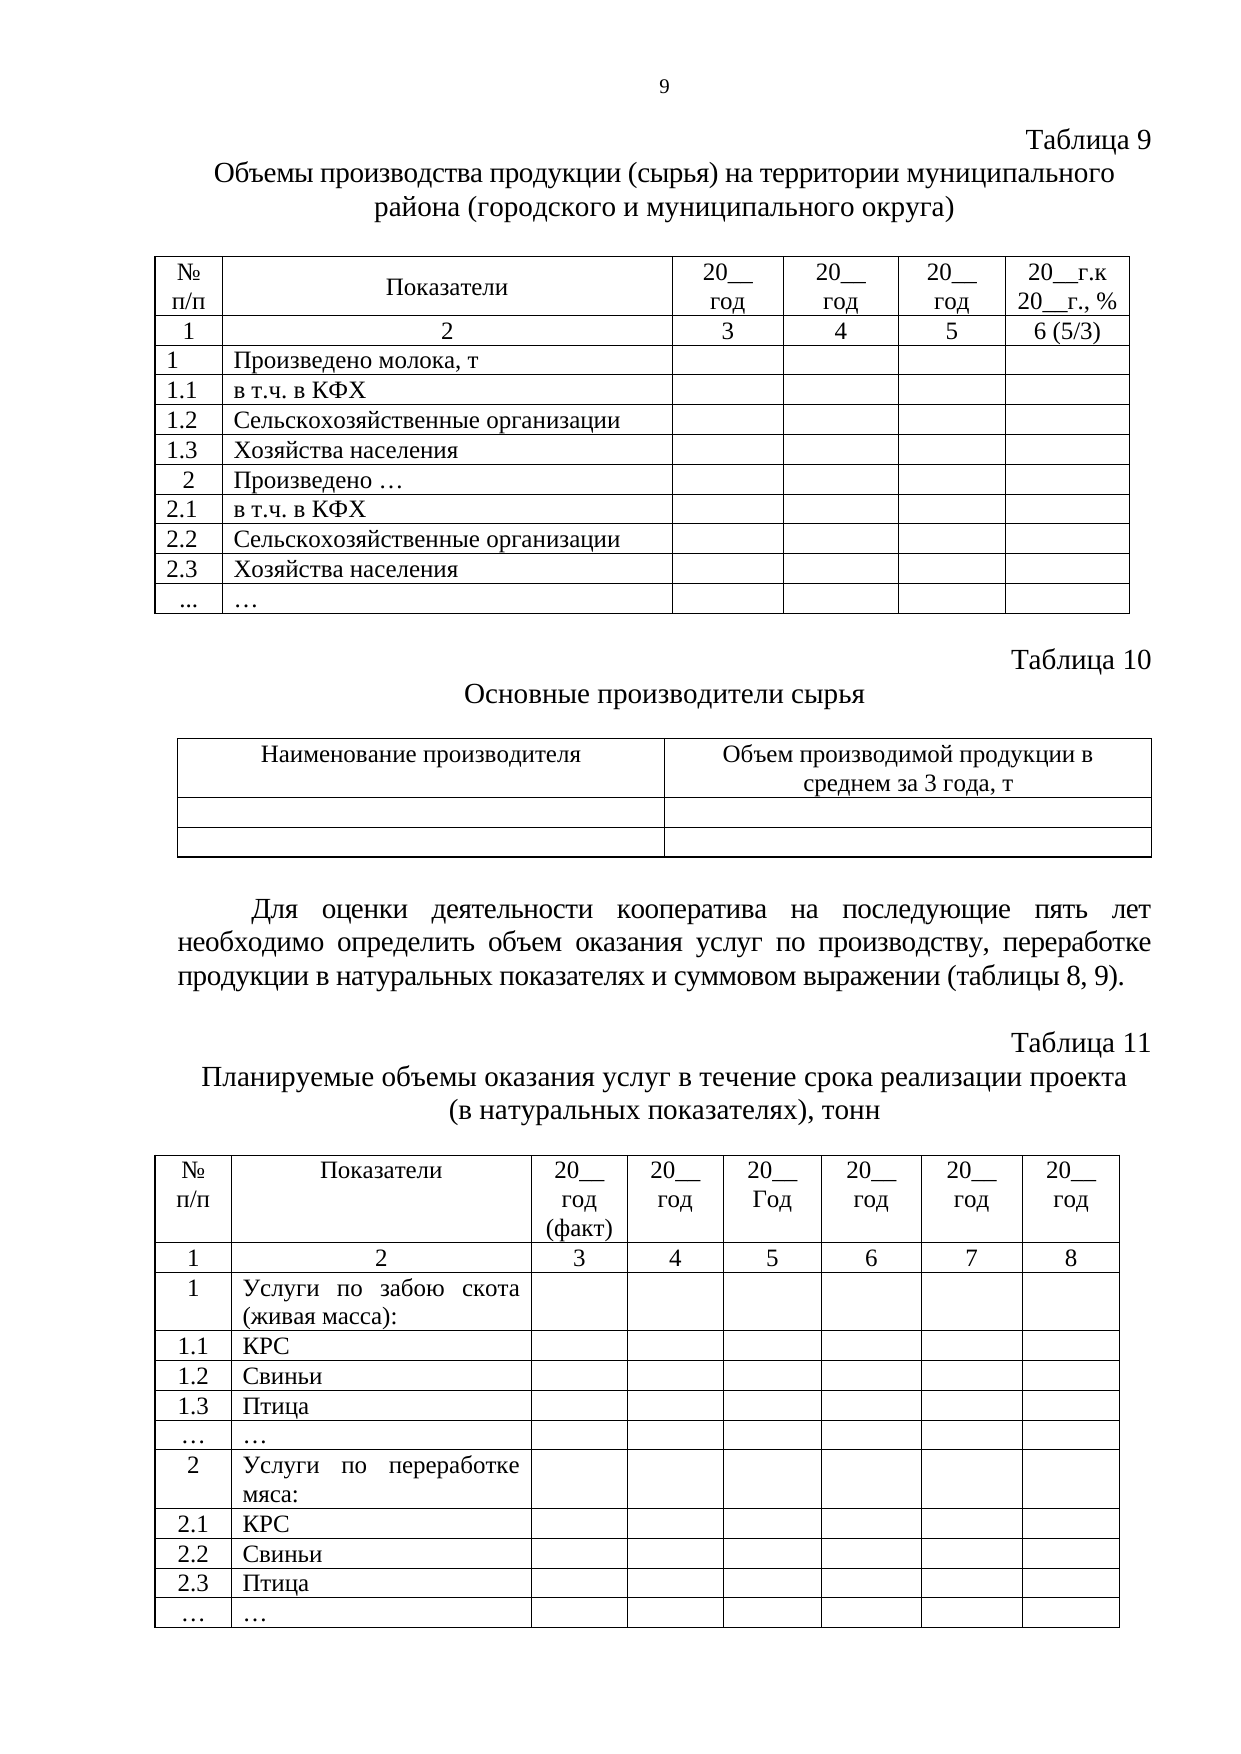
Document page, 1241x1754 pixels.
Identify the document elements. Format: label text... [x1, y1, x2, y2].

table_cell [822, 1539, 921, 1567]
table_cell [724, 1598, 821, 1627]
table_cell [665, 798, 1151, 827]
table_header 20__г.к 20__г., % [1006, 257, 1129, 315]
table_header № п/п [156, 257, 222, 315]
table_cell [532, 1598, 627, 1627]
table_cell [1006, 495, 1129, 523]
table_cell [673, 495, 783, 523]
table_cell [628, 1391, 723, 1419]
table_cell Сельскохозяйственные организации [223, 524, 672, 553]
table_cell … [232, 1598, 531, 1627]
table_cell 4 [784, 316, 898, 344]
table_cell [628, 1331, 723, 1360]
table_cell [724, 1509, 821, 1538]
table_cell [724, 1331, 821, 1360]
text Планируемые объемы оказания услуг в течение срока реализации проекта [177, 1059, 1152, 1092]
table_cell [724, 1569, 821, 1597]
table_header Показатели [223, 257, 672, 315]
text Для оценки деятельности кооператива на последующие пять лет необходимо определить объем оказания услуг по производству, переработке продукции в натуральных показателях и суммовом выражении (таблицы 8, 9). [177, 891, 1152, 992]
table_cell [784, 584, 898, 613]
text Таблица 9 [177, 122, 1152, 156]
table_cell [724, 1450, 821, 1508]
table_cell [822, 1421, 921, 1449]
table_cell … [232, 1421, 531, 1449]
table_cell [784, 495, 898, 523]
table_cell [724, 1421, 821, 1449]
table_cell [673, 375, 783, 404]
table_cell [673, 554, 783, 583]
table_cell [1006, 435, 1129, 464]
table_cell 3 [532, 1243, 627, 1272]
table_cell 6 [822, 1243, 921, 1272]
table_cell [1023, 1361, 1119, 1390]
table_header 20__ год [822, 1156, 921, 1242]
table_cell [1006, 346, 1129, 374]
table_cell [532, 1331, 627, 1360]
table_header 20__ год [628, 1156, 723, 1242]
table_cell [922, 1539, 1022, 1567]
table_cell [628, 1450, 723, 1508]
table_cell 2.2 [156, 524, 222, 553]
table_cell в т.ч. в КФХ [223, 495, 672, 523]
table_cell 4 [628, 1243, 723, 1272]
text (в натуральных показателях), тонн [177, 1092, 1152, 1126]
table_cell в т.ч. в КФХ [223, 375, 672, 404]
table_cell … [156, 1421, 231, 1449]
table_cell [1006, 465, 1129, 493]
table_cell [665, 828, 1151, 856]
table_cell 5 [899, 316, 1005, 344]
table_cell 1.2 [156, 1361, 231, 1390]
table_cell [628, 1421, 723, 1449]
text Таблица 10 [177, 642, 1152, 676]
table_cell 2.3 [156, 554, 222, 583]
table_cell 2 [232, 1243, 531, 1272]
table_header 20__ год (факт) [532, 1156, 627, 1242]
table_cell [899, 524, 1005, 553]
table_cell Сельскохозяйственные организации [223, 405, 672, 434]
table_cell [922, 1273, 1022, 1330]
table_cell [178, 828, 664, 856]
table_cell [822, 1598, 921, 1627]
table_cell [1006, 524, 1129, 553]
table_header 20__ год [673, 257, 783, 315]
table_cell [922, 1598, 1022, 1627]
table_cell [1023, 1539, 1119, 1567]
table_cell [673, 465, 783, 493]
table_cell КРС [232, 1331, 531, 1360]
table_cell [532, 1569, 627, 1597]
table_cell Хозяйства населения [223, 435, 672, 464]
table_cell [673, 405, 783, 434]
table_cell [899, 554, 1005, 583]
table_cell [899, 465, 1005, 493]
table_cell Свиньи [232, 1361, 531, 1390]
table_cell [922, 1421, 1022, 1449]
table_cell 1 [156, 1243, 231, 1272]
table_cell [1023, 1509, 1119, 1538]
table_cell 2.2 [156, 1539, 231, 1567]
table_cell [784, 435, 898, 464]
table_cell [724, 1391, 821, 1419]
table_cell [628, 1598, 723, 1627]
table_cell [1023, 1598, 1119, 1627]
table_cell [1006, 584, 1129, 613]
table_cell [822, 1361, 921, 1390]
table_cell Произведено … [223, 465, 672, 493]
table_cell 3 [673, 316, 783, 344]
table_cell [922, 1331, 1022, 1360]
table_cell [784, 346, 898, 374]
table_cell ... [156, 584, 222, 613]
table_cell [822, 1509, 921, 1538]
text Основные производители сырья [177, 676, 1152, 709]
table_cell [628, 1509, 723, 1538]
table_cell [628, 1539, 723, 1567]
table_cell [899, 495, 1005, 523]
table_cell [673, 584, 783, 613]
table_cell [1006, 554, 1129, 583]
table_cell [922, 1569, 1022, 1597]
table_cell [822, 1450, 921, 1508]
table_cell 5 [724, 1243, 821, 1272]
table_cell 2 [156, 1450, 231, 1508]
table_header Объем производимой продукции в среднем за 3 года, т [665, 739, 1151, 797]
table_cell [899, 405, 1005, 434]
table_cell [922, 1391, 1022, 1419]
table_cell [628, 1273, 723, 1330]
table_cell [532, 1539, 627, 1567]
table_cell 1.3 [156, 1391, 231, 1419]
table_cell [922, 1450, 1022, 1508]
table_cell [1006, 375, 1129, 404]
table_cell [532, 1273, 627, 1330]
table_cell [532, 1509, 627, 1538]
table_cell [822, 1391, 921, 1419]
table_cell 2 [223, 316, 672, 344]
table_cell 1 [156, 316, 222, 344]
table_cell 2 [156, 465, 222, 493]
table_cell [724, 1273, 821, 1330]
table_cell [784, 524, 898, 553]
table_cell [628, 1361, 723, 1390]
table_header 20__ год [784, 257, 898, 315]
table_cell … [156, 1598, 231, 1627]
table_cell [899, 584, 1005, 613]
table_cell Птица [232, 1569, 531, 1597]
table_cell Услуги по переработке мяса: [232, 1450, 531, 1508]
table_cell 1.1 [156, 1331, 231, 1360]
table_cell Птица [232, 1391, 531, 1419]
table_cell Свиньи [232, 1539, 531, 1567]
table_cell [724, 1539, 821, 1567]
table_cell [1006, 405, 1129, 434]
table_cell 1.3 [156, 435, 222, 464]
table_cell 2.1 [156, 495, 222, 523]
table_cell 1.1 [156, 375, 222, 404]
table_cell [1023, 1421, 1119, 1449]
table_cell [1023, 1569, 1119, 1597]
table_cell [724, 1361, 821, 1390]
table_header 20__ Год [724, 1156, 821, 1242]
table_cell 2.3 [156, 1569, 231, 1597]
table_cell [673, 524, 783, 553]
table_cell … [223, 584, 672, 613]
table_cell [673, 346, 783, 374]
table_cell 6 (5/3) [1006, 316, 1129, 344]
table_cell Услуги по забою скота (живая масса): [232, 1273, 531, 1330]
table_cell 8 [1023, 1243, 1119, 1272]
table_cell [822, 1331, 921, 1360]
table_cell [822, 1569, 921, 1597]
table_header № п/п [156, 1156, 231, 1242]
table_cell [1023, 1391, 1119, 1419]
table_header 20__ год [922, 1156, 1022, 1242]
table_cell [532, 1391, 627, 1419]
table_cell [532, 1361, 627, 1390]
table_cell Хозяйства населения [223, 554, 672, 583]
table_cell [922, 1361, 1022, 1390]
table_cell [899, 435, 1005, 464]
table_cell [899, 346, 1005, 374]
table_header Показатели [232, 1156, 531, 1242]
table_cell 7 [922, 1243, 1022, 1272]
text Объемы производства продукции (сырья) на территории муниципального района (городского и муниципального округа) [177, 156, 1152, 223]
table_cell Произведено молока, т [223, 346, 672, 374]
table_header Наименование производителя [178, 739, 664, 797]
table_cell [822, 1273, 921, 1330]
table_cell [784, 405, 898, 434]
table_header 20__ год [899, 257, 1005, 315]
table_cell [628, 1569, 723, 1597]
table_cell 1.2 [156, 405, 222, 434]
table_cell 1 [156, 1273, 231, 1330]
table_header 20__ год [1023, 1156, 1119, 1242]
table_cell [784, 375, 898, 404]
table_cell [532, 1421, 627, 1449]
text Таблица 11 [177, 1025, 1152, 1059]
table_cell [899, 375, 1005, 404]
table_cell [1023, 1450, 1119, 1508]
table_cell [532, 1450, 627, 1508]
table_cell [784, 465, 898, 493]
table_cell 1 [156, 346, 222, 374]
table_cell [784, 554, 898, 583]
table_cell [1023, 1273, 1119, 1330]
table_cell [178, 798, 664, 827]
table_cell [922, 1509, 1022, 1538]
table_cell КРС [232, 1509, 531, 1538]
table_cell [1023, 1331, 1119, 1360]
table_cell [673, 435, 783, 464]
table_cell 2.1 [156, 1509, 231, 1538]
